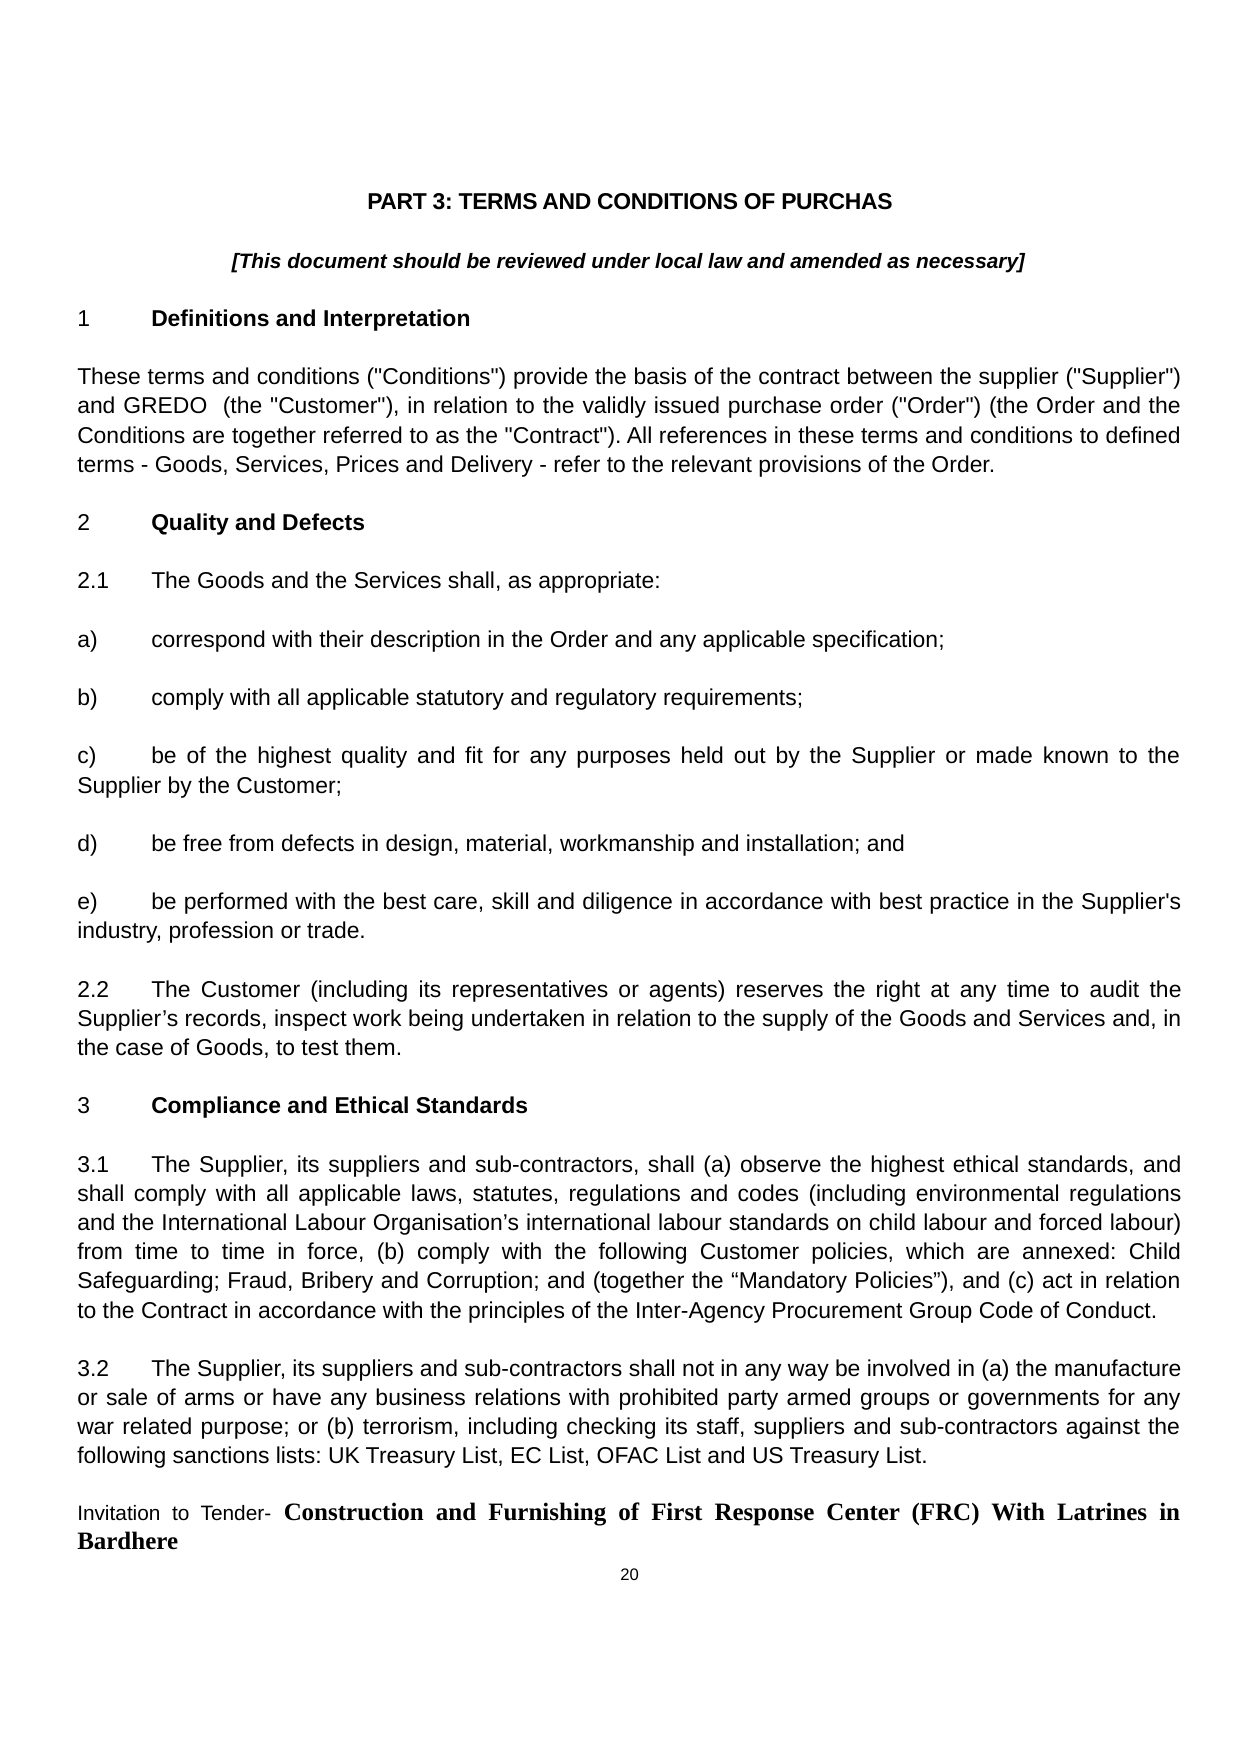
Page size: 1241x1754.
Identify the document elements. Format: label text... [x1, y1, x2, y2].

text d) be free from defects in design, material, workmanship and installation; and [77, 827, 1182, 856]
text e) be performed with the best care, skill and diligence in accordance with best practice in the Supplier's industry, profession or trade. [77, 885, 1182, 944]
text PART 3: TERMS AND CONDITIONS OF PURCHAS [78, 185, 1182, 214]
text 2.1 The Goods and the Services shall, as appropriate: [77, 564, 1182, 594]
text 2.2 The Customer (including its representatives or agents) reserves the right at any time to audit the Supplier’s records, inspect work being undertaken in relation to the supply of the Goods and Services and, in the case of Goods, to test them. [77, 973, 1182, 1060]
text 3.2 The Supplier, its suppliers and sub-contractors shall not in any way be involved in (a) the manufacture or sale of arms or have any business relations with prohibited party armed groups or governments for any war related purpose; or (b) terrorism, including checking its staff, suppliers and sub-contractors against the following sanctions lists: UK Treasury List, EC List, OFAC List and US Treasury List. [77, 1352, 1182, 1469]
text a) correspond with their description in the Order and any applicable specification; [77, 623, 1182, 652]
text b) comply with all applicable statutory and regulatory requirements; [77, 681, 1182, 710]
text These terms and conditions ("Conditions") provide the basis of the contract between the supplier ("Supplier") and GREDO (the "Customer"), in relation to the validly issued purchase order ("Order") (the Order and the Conditions are together referred to as the "Contract"). All references in these terms and conditions to defined terms - Goods, Services, Prices and Delivery - refer to the relevant provisions of the Order. [77, 360, 1182, 477]
text 2 Quality and Defects [77, 506, 1182, 535]
text 3.1 The Supplier, its suppliers and sub-contractors, shall (a) observe the highest ethical standards, and shall comply with all applicable laws, statutes, regulations and codes (including environmental regulations and the International Labour Organisation’s international labour standards on child labour and forced labour) from time to time in force, (b) comply with the following Customer policies, which are annexed: Child Safeguarding; Fraud, Bribery and Corruption; and (together the “Mandatory Policies”), and (c) act in relation to the Contract in accordance with the principles of the Inter-Agency Procurement Group Code of Conduct. [77, 1148, 1182, 1323]
text c) be of the highest quality and fit for any purposes held out by the Supplier or made known to the Supplier by the Customer; [77, 739, 1182, 798]
text [This document should be reviewed under local law and amended as necessary] [77, 244, 1182, 273]
text 1 Definitions and Interpretation [77, 302, 1182, 331]
text 3 Compliance and Ethical Standards [77, 1089, 1182, 1119]
